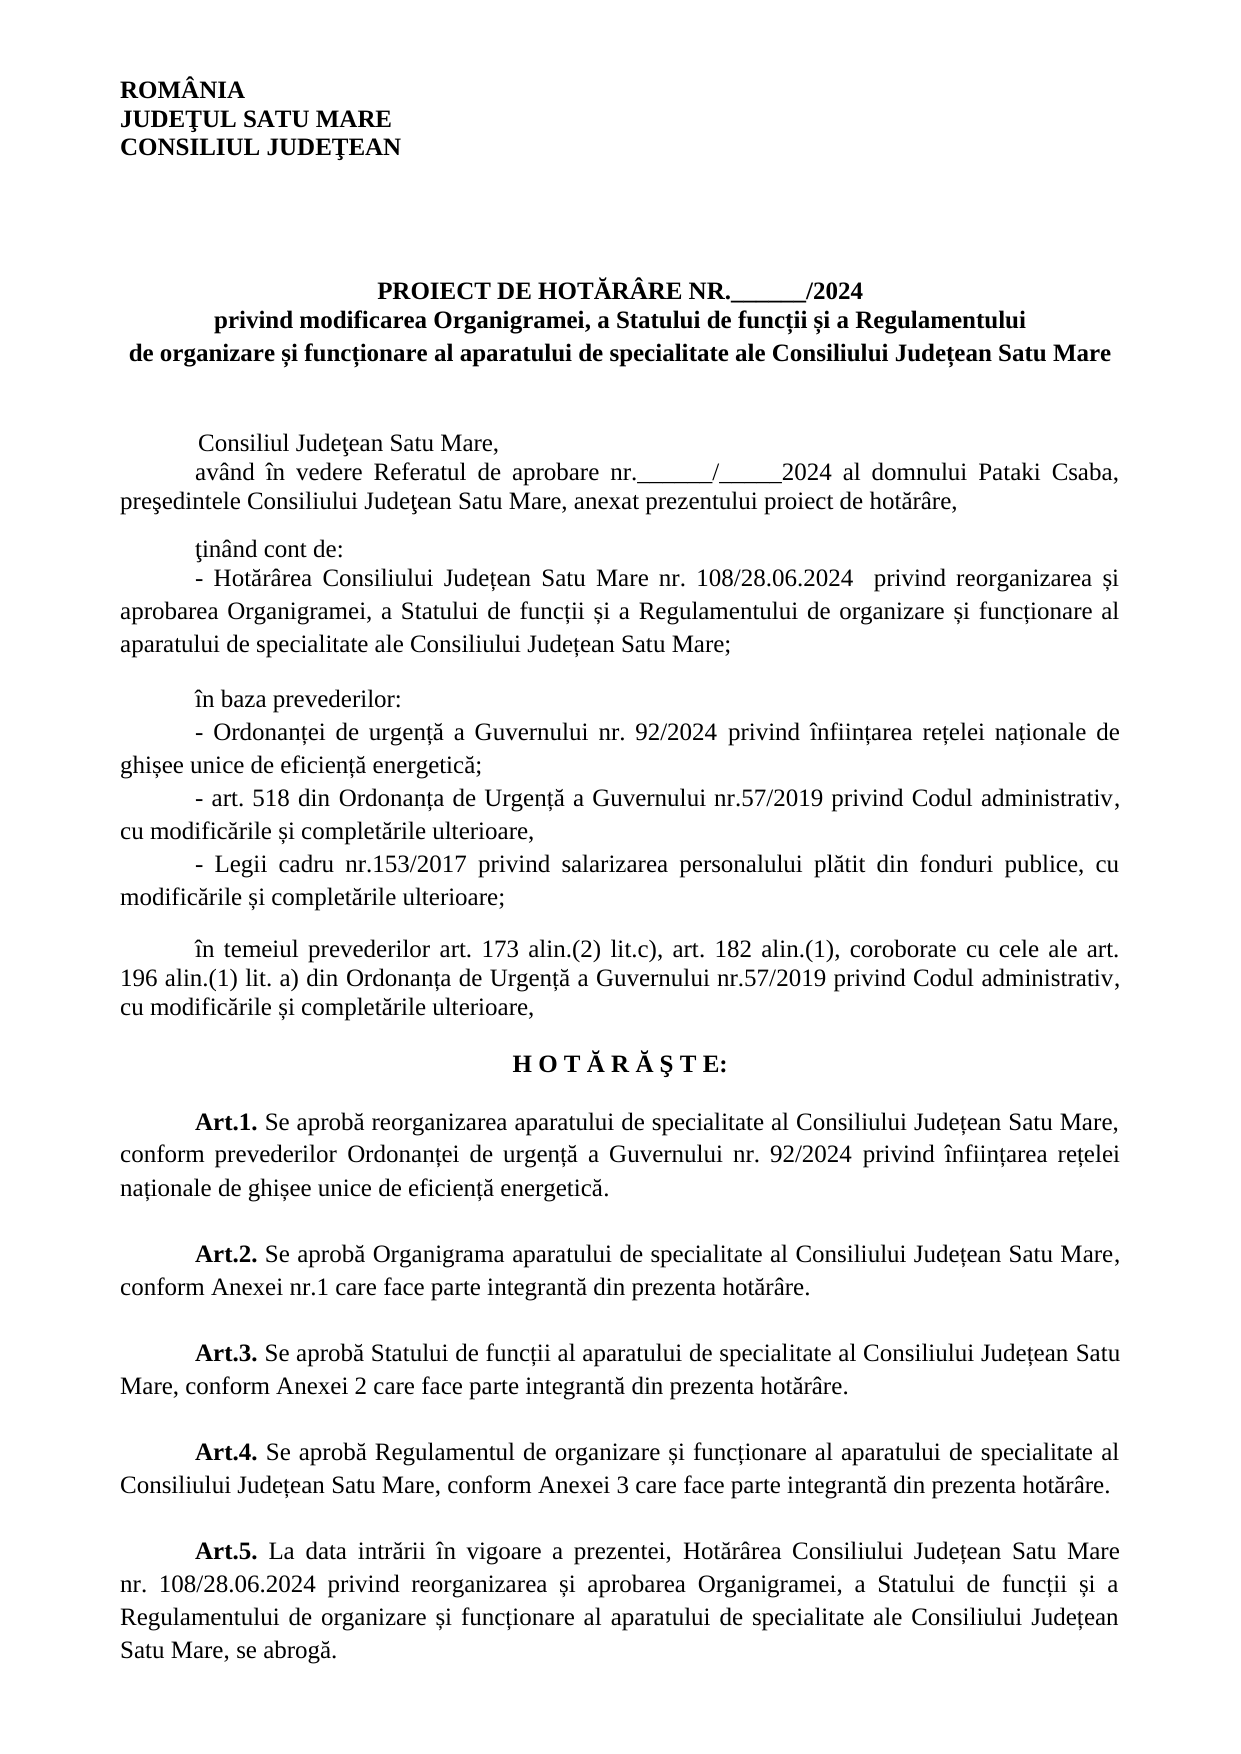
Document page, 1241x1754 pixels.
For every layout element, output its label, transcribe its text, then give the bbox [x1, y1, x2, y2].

text H O T Ă R Ă Ş T E: [120, 1049, 1120, 1078]
text PROIECT DE HOTĂRÂRE NR.______/2024 [120, 276, 1120, 305]
text - Hotărârea Consiliului Județean Satu Mare nr. 108/28.06.2024 privind reorganizarea și aprobarea Organigramei, a Statului de funcții și a Regulamentului de organizare și funcționare al aparatului de specialitate ale Consiliului Județean Satu Mare; [120, 563, 1120, 657]
text JUDEŢUL SATU MARE [120, 104, 1120, 132]
text în temeiul prevederilor art. 173 alin.(2) lit.c), art. 182 alin.(1), coroborate cu cele ale art. 196 alin.(1) lit. a) din Ordonanța de Urgență a Guvernului nr.57/2019 privind Codul administrativ, cu modificările și completările ulterioare, [120, 934, 1120, 1020]
text în baza prevederilor: [120, 684, 1120, 712]
text având în vedere Referatul de aprobare nr.______/_____2024 al domnului Pataki Csaba, preşedintele Consiliului Judeţean Satu Mare, anexat prezentului proiect de hotărâre, [120, 457, 1120, 515]
text Art.1. Se aprobă reorganizarea aparatului de specialitate al Consiliului Județean Satu Mare, conform prevederilor Ordonanței de urgență a Guvernului nr. 92/2024 privind înființarea rețelei naționale de ghișee unice de eficiență energetică. [120, 1107, 1120, 1201]
text - Legii cadru nr.153/2017 privind salarizarea personalului plătit din fonduri publice, cu modificările și completările ulterioare; [120, 849, 1120, 911]
text Consiliul Judeţean Satu Mare, [120, 428, 1120, 457]
text - Ordonanței de urgență a Guvernului nr. 92/2024 privind înființarea rețelei naționale de ghișee unice de eficiență energetică; [120, 717, 1120, 778]
text Art.4. Se aprobă Regulamentul de organizare și funcționare al aparatului de specialitate al Consiliului Județean Satu Mare, conform Anexei 3 care face parte integrantă din prezenta hotărâre. [120, 1437, 1120, 1498]
text Art.3. Se aprobă Statului de funcții al aparatului de specialitate al Consiliului Județean Satu Mare, conform Anexei 2 care face parte integrantă din prezenta hotărâre. [120, 1338, 1120, 1399]
text ROMÂNIA [120, 75, 1120, 104]
subtitle CONSILIUL JUDEŢEAN [120, 132, 1120, 161]
text Art.5. La data intrării în vigoare a prezentei, Hotărârea Consiliului Județean Satu Mare nr. 108/28.06.2024 privind reorganizarea și aprobarea Organigramei, a Statului de funcții și a Regulamentului de organizare și funcționare al aparatului de specialitate ale Consiliului Județean Satu Mare, se abrogă. [120, 1536, 1120, 1664]
text - art. 518 din Ordonanța de Urgență a Guvernului nr.57/2019 privind Codul administrativ, cu modificările și completările ulterioare, [120, 783, 1120, 844]
text de organizare și funcționare al aparatului de specialitate ale Consiliului Județean Satu Mare [120, 338, 1120, 367]
text privind modificarea Organigramei, a Statului de funcții și a Regulamentului [120, 305, 1120, 334]
text Art.2. Se aprobă Organigrama aparatului de specialitate al Consiliului Județean Satu Mare, conform Anexei nr.1 care face parte integrantă din prezenta hotărâre. [120, 1239, 1120, 1300]
text ţinând cont de: [120, 534, 1120, 563]
